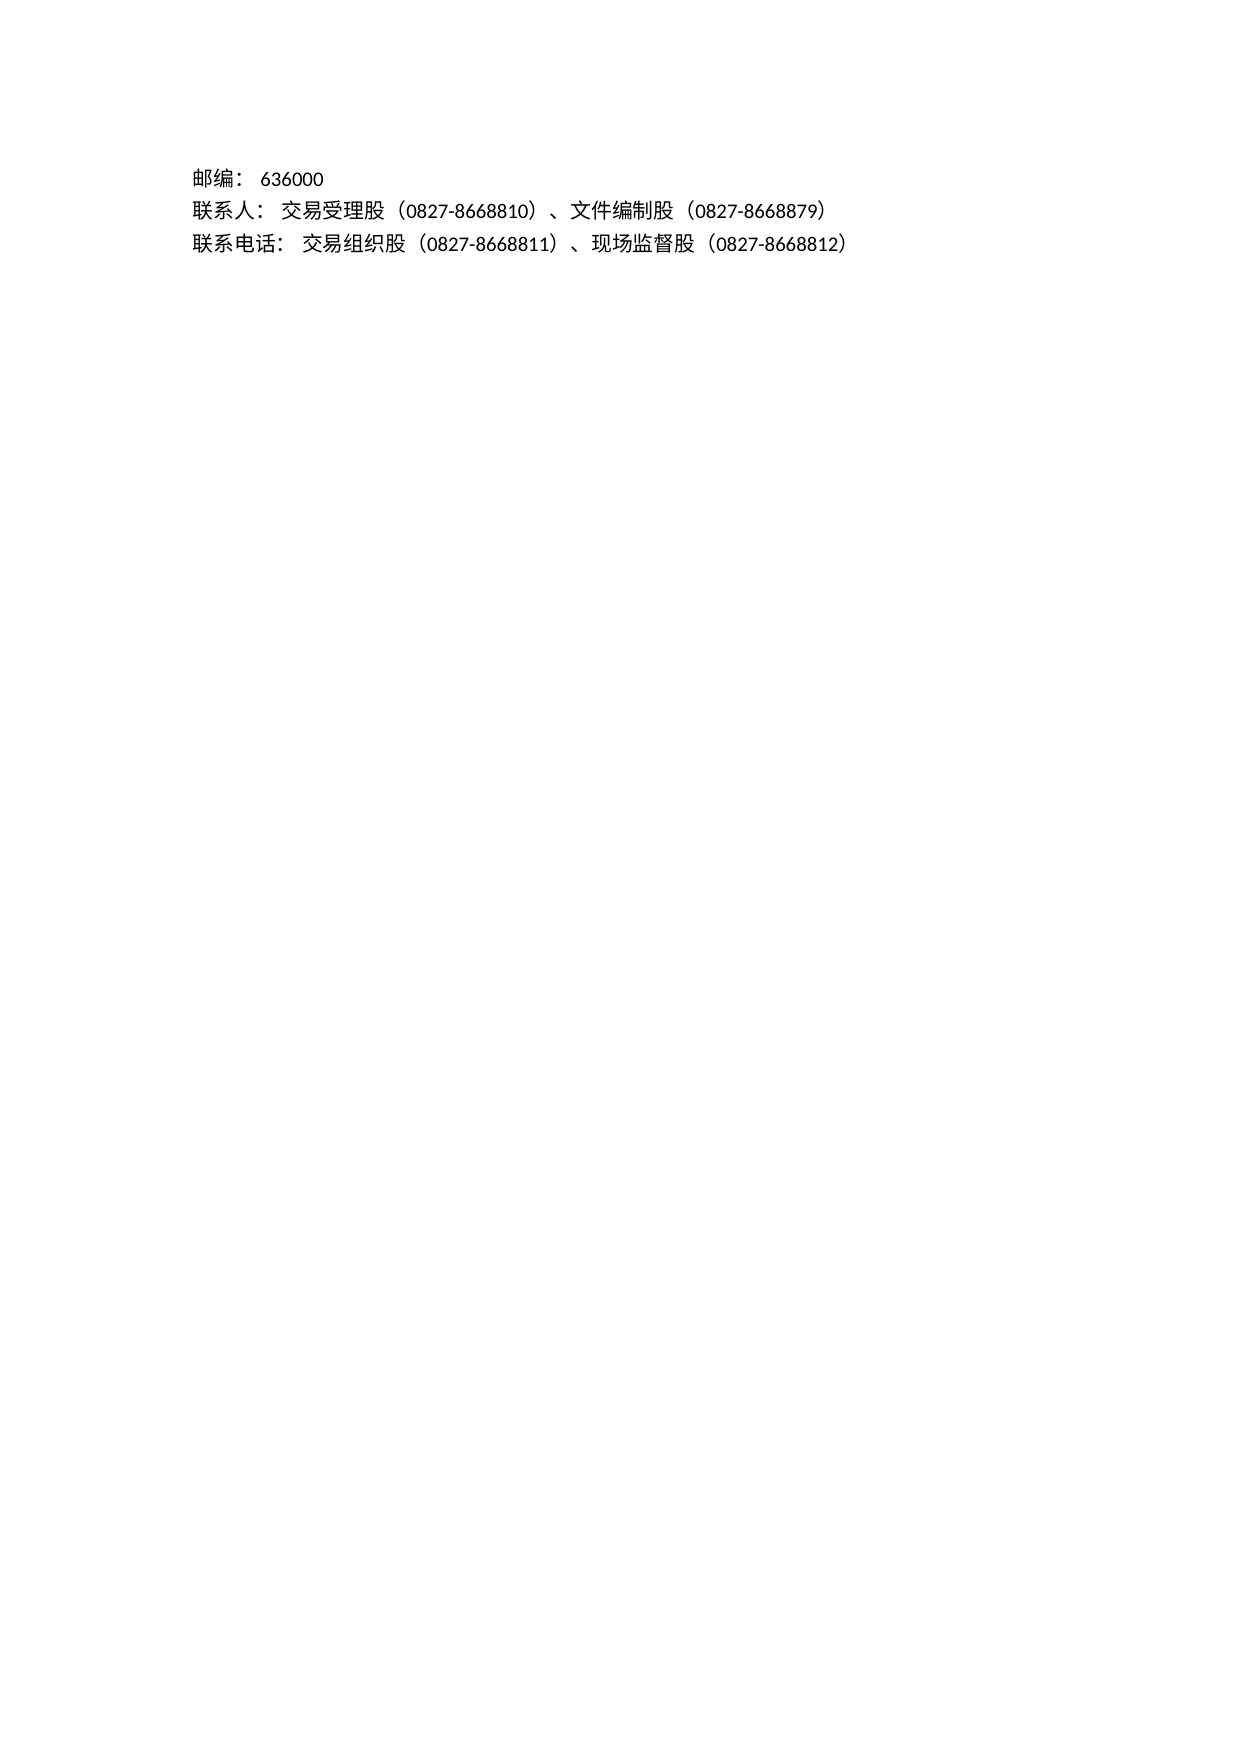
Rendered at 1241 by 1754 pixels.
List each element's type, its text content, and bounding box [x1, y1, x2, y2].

text 邮编： 636000 [187, 162, 1053, 194]
text 联系电话： 交易组织股（0827-8668811）、现场监督股（0827-8668812） [187, 227, 1053, 259]
text 联系人： 交易受理股（0827-8668810）、文件编制股（0827-8668879） [187, 194, 1053, 227]
